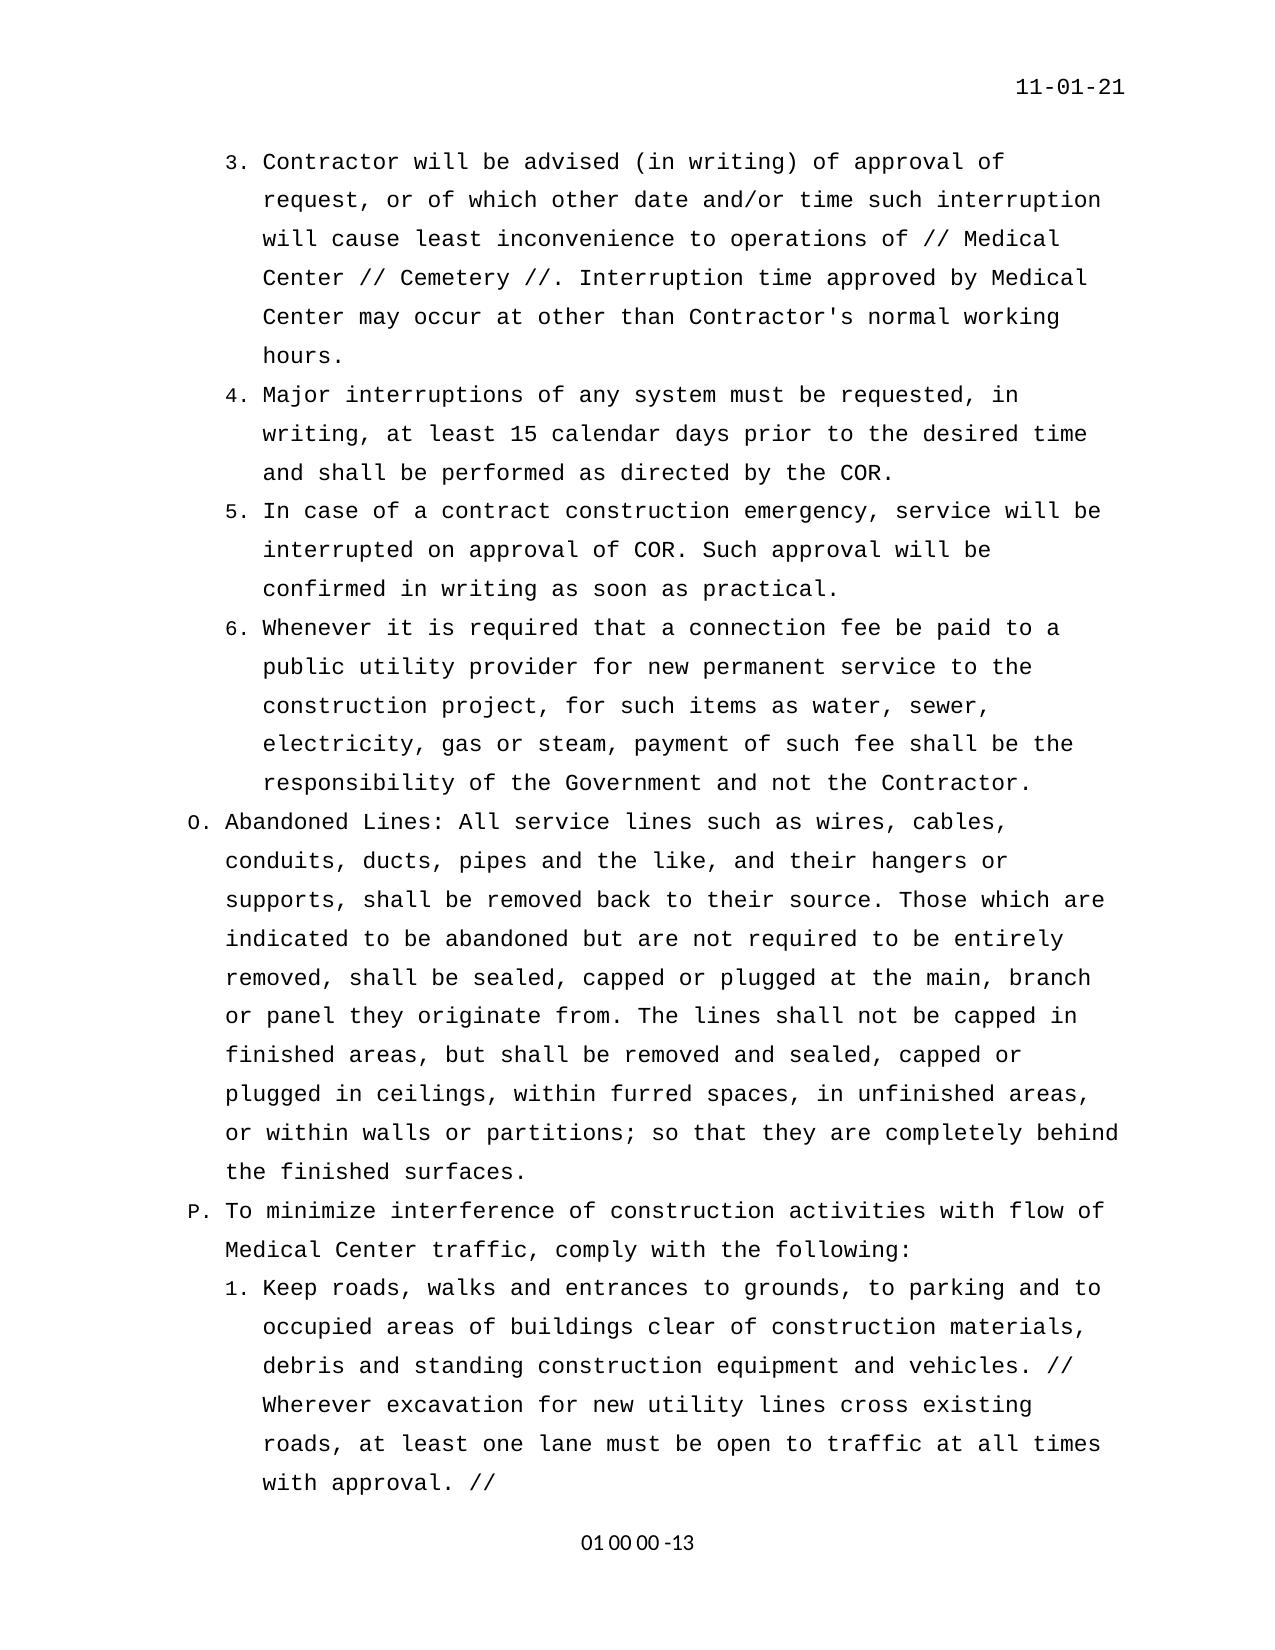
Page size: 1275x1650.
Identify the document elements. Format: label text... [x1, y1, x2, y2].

text To minimize interference of construction activities with flow of Medical Center traffic, comply with the following: [187, 1199, 1125, 1264]
text Major interruptions of any system must be requested, in writing, at least 15 calendar days prior to the desired time and shall be performed as directed by the COR. [225, 383, 1125, 487]
text Keep roads, walks and entrances to grounds, to parking and to occupied areas of buildings clear of construction materials, debris and standing construction equipment and vehicles. // Wherever excavation for new utility lines cross existing roads, at least one lane must be open to traffic at all times with approval. // [225, 1277, 1125, 1497]
text Whenever it is required that a connection fee be paid to a public utility provider for new permanent service to the construction project, for such items as water, sewer, electricity, gas or steam, payment of such fee shall be the responsibility of the Government and not the Contractor. [225, 616, 1125, 798]
text Contractor will be advised (in writing) of approval of request, or of which other date and/or time such interruption will cause least inconvenience to operations of // Medical Center // Cemetery //. Interruption time approved by Medical Center may occur at other than Contractor's normal working hours. [225, 150, 1125, 370]
text Abandoned Lines: All service lines such as wires, cables, conduits, ducts, pipes and the like, and their hangers or supports, shall be removed back to their source. Those which are indicated to be abandoned but are not required to be entirely removed, shall be sealed, capped or plugged at the main, branch or panel they originate from. The lines shall not be capped in finished areas, but shall be removed and sealed, capped or plugged in ceilings, within furred spaces, in unfinished areas, or within walls or partitions; so that they are completely behind the finished surfaces. [187, 811, 1125, 1186]
text In case of a contract construction emergency, service will be interrupted on approval of COR. Such approval will be confirmed in writing as soon as practical. [225, 500, 1125, 603]
